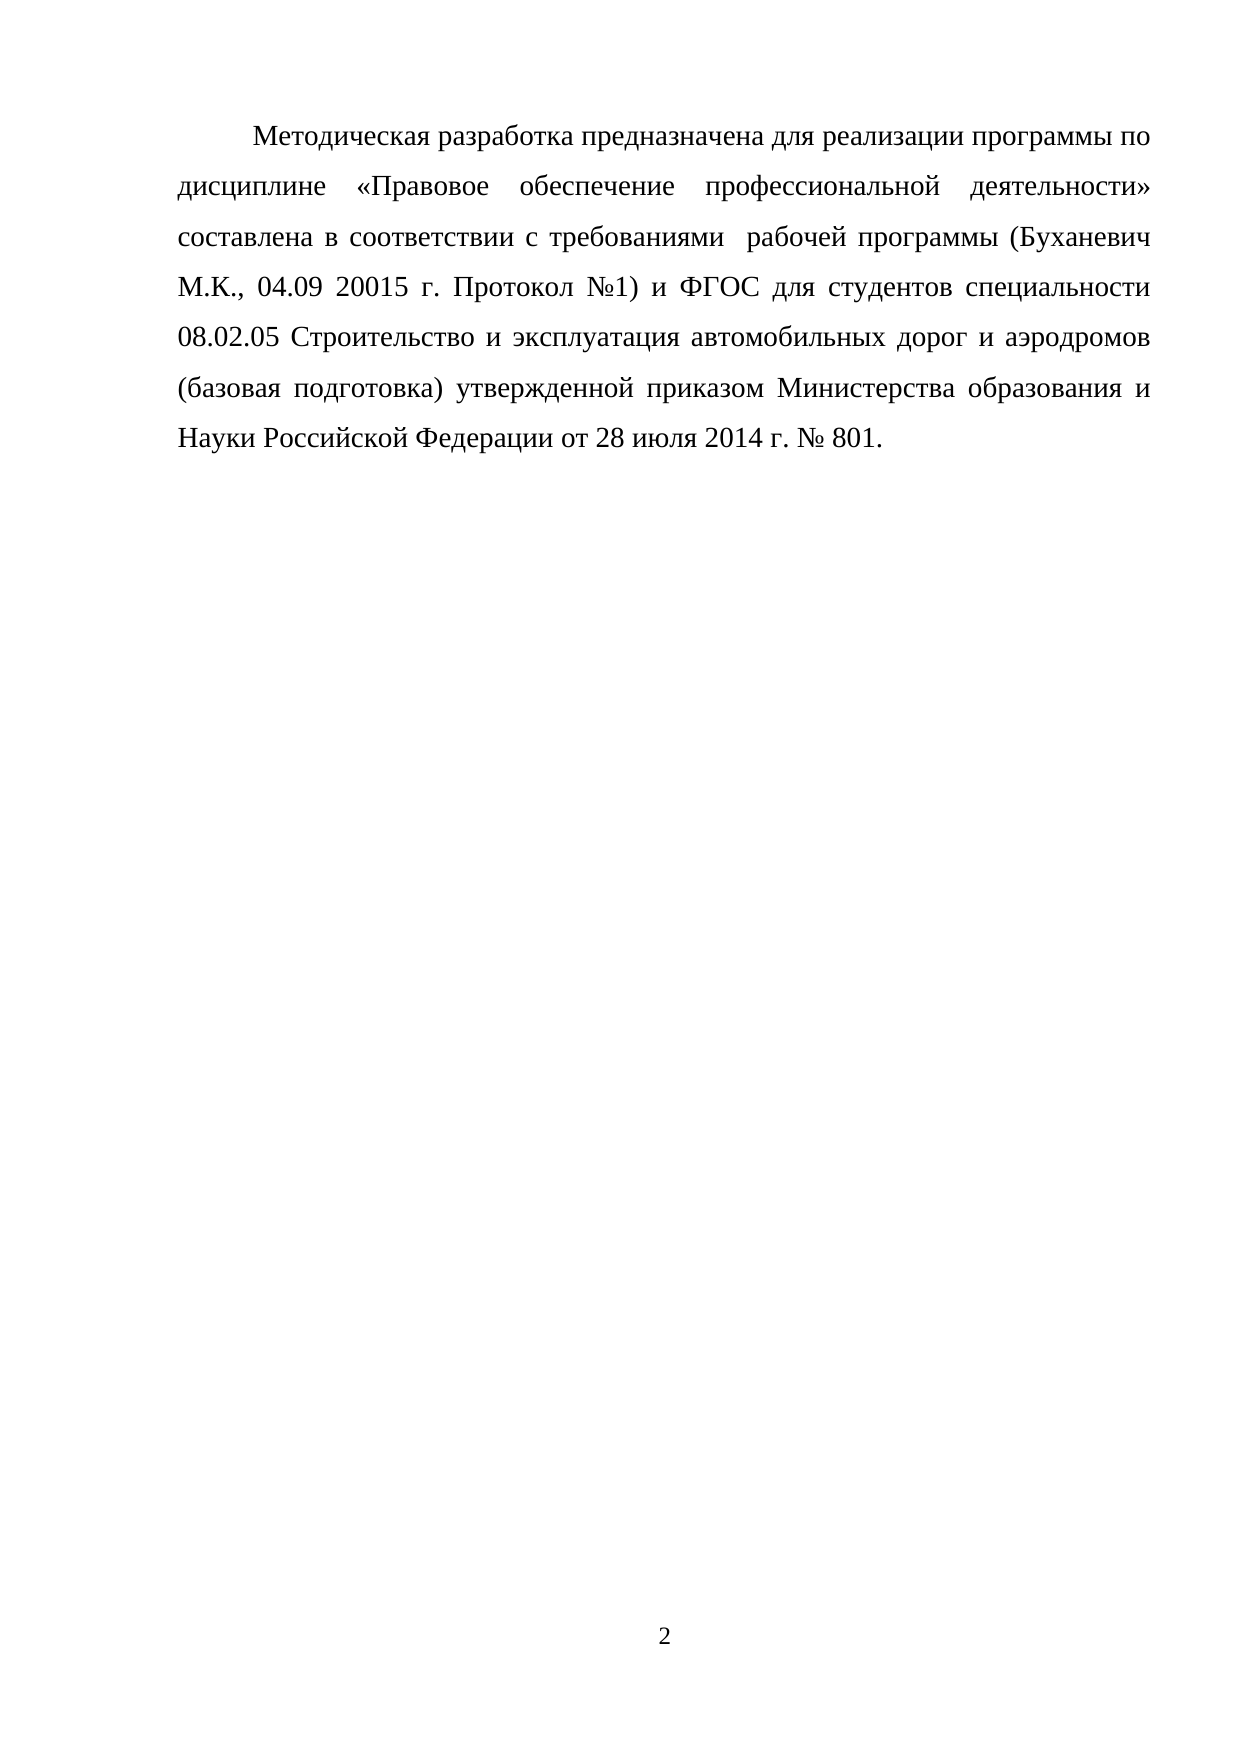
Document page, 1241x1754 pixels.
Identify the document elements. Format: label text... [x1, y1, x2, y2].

list Методическая разработка предназначена для реализации программы по дисциплине «Правовое обеспечение профессиональной деятельности» составлена в соответствии с требованиями рабочей программы (Буханевич М.К., 04.09 20015 г. Протокол №1) и ФГОС для студентов специальности 08.02.05 Строительство и эксплуатация автомобильных дорог и аэродромов (базовая подготовка) утвержденной приказом Министерства образования и Науки Российской Федерации от 28 июля 2014 г. № 801. [177, 118, 1152, 453]
